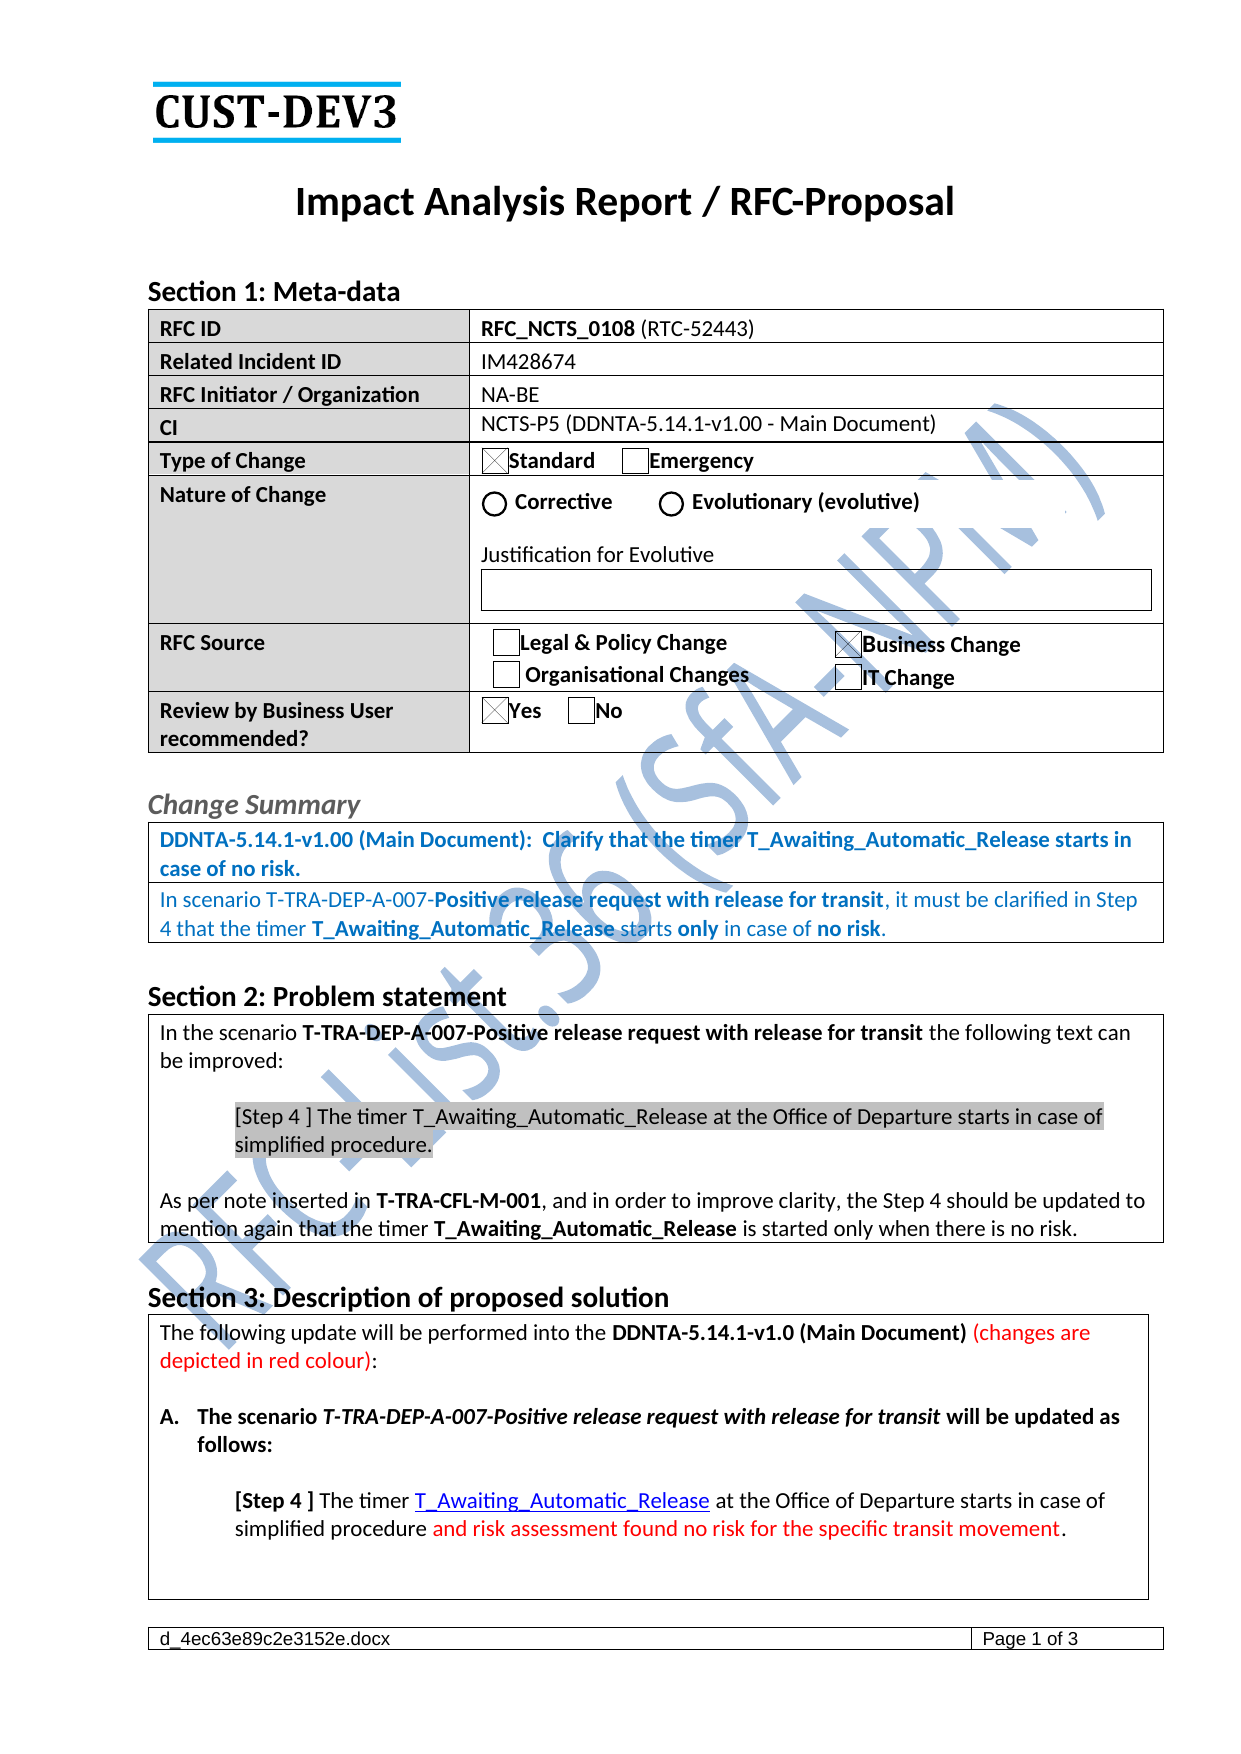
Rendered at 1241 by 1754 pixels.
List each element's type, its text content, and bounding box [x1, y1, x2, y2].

table_header RFC ID [149, 310, 469, 342]
table_header RFC_NCTS_0108 (RTC-52443) [470, 310, 1163, 342]
picture [147, 75, 406, 149]
table_cell CI [149, 409, 469, 441]
table_cell Nature of Change [149, 476, 469, 623]
table_cell Yes No [470, 692, 1163, 752]
table_cell Review by Business User recommended? [149, 692, 469, 752]
table_cell NCTS-P5 (DDNTA-5.14.1-v1.00 - Main Document) [470, 409, 1163, 441]
subtitle Impact Analysis Report / RFC-Proposal [148, 175, 1102, 226]
table_header In the scenario T-TRA-DEP-A-007-Positive release request with release for transit the following text can be improved: [Step 4 ] The timer T_Awaiting_Automatic_Release at the Office of Departure starts in case of simplified procedure. As per note inserted in T-TRA-CFL-M-001, and in order to improve clarity, the Step 4 should be updated to mention again that the timer T_Awaiting_Automatic_Release is started only when there is no risk. [149, 1015, 1163, 1242]
table_cell IM428674 [470, 343, 1163, 375]
text Section 3: Description of proposed solution [148, 1279, 1102, 1314]
text Section 1: Meta-data [148, 273, 1102, 308]
table_cell RFC Source [149, 624, 469, 691]
table_header DDNTA-5.14.1-v1.00 (Main Document): Clarify that the timer T_Awaiting_Automatic_Release starts in case of no risk. [149, 823, 1163, 882]
table_cell Type of Change [149, 443, 469, 474]
text Change Summary [148, 786, 1102, 822]
table_cell NA-BE [470, 376, 1163, 408]
table_cell Standard Emergency [470, 443, 1163, 474]
text Section 2: Problem statement [148, 978, 1102, 1014]
table_cell [470, 624, 1163, 691]
table_cell RFC Initiator / Organization [149, 376, 469, 408]
table_cell Related Incident ID [149, 343, 469, 375]
table_cell In scenario T-TRA-DEP-A-007-Positive release request with release for transit, it must be clarified in Step 4 that the timer T_Awaiting_Automatic_Release starts only in case of no risk. [149, 883, 1163, 942]
table_cell Justification for Evolutive [470, 476, 1163, 623]
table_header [149, 1315, 1148, 1598]
